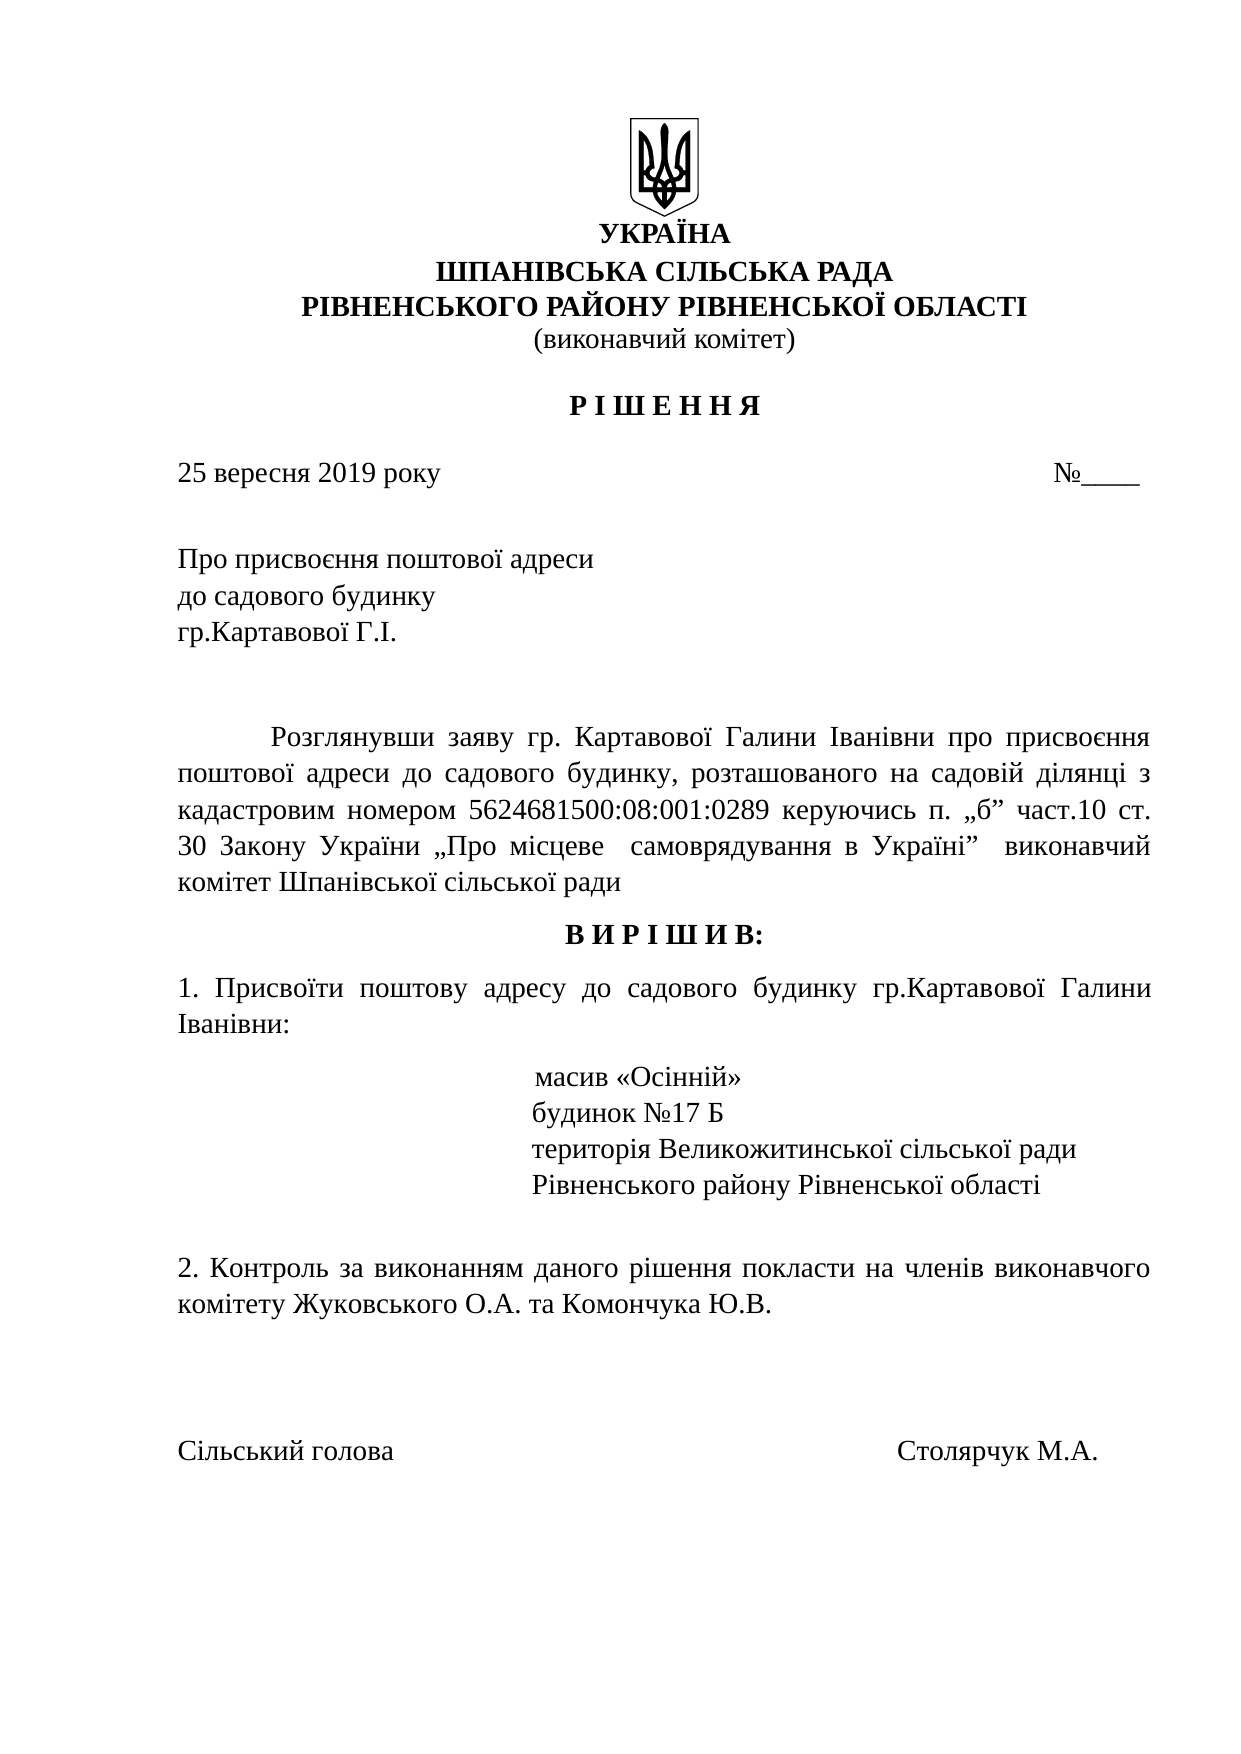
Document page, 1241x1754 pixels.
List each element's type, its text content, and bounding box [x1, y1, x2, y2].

text Рівненського району Рівненської області [177, 1167, 1152, 1201]
text будинок №17 Б [177, 1095, 1152, 1128]
text до садового будинку [177, 578, 1152, 611]
text (виконавчий комітет) [177, 321, 1152, 354]
text Україна [177, 217, 1152, 250]
text Сільський голова Столярчук М.А. [177, 1433, 1152, 1466]
text РІВНЕНСЬКОГО РАЙОНУ РІВНЕНСЬКОЇ ОБЛАСТІ [177, 298, 1152, 321]
text 2. Контроль за виконанням даного рішення покласти на членів виконавчого комітету Жуковського О.А. та Комончука Ю.В. [177, 1250, 1152, 1320]
text масив «Осінній» [177, 1059, 1152, 1092]
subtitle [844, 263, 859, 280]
subtitle ШПАНІВСЬКА сільська рада [871, 263, 1152, 286]
text Розглянувши заяву гр. Картавової Галини Іванівни про присвоєння поштової адреси до садового будинку, розташованого на садовій ділянці з кадастровим номером 5624681500:08:001:0289 керуючись п. „б” част.10 ст. 30 Закону України „Про місцеве самоврядування в Україні” виконавчий комітет Шпанівської сільської ради [177, 719, 1152, 898]
subtitle ШПАНІВСЬКА сільська рада [177, 263, 853, 286]
text гр.Картавової Г.І. [177, 614, 1152, 647]
text В И Р І Ш И В: [177, 917, 1152, 950]
text територія Великожитинської сільської ради [177, 1131, 1152, 1164]
text 25 вересня 2019 року №____ [177, 455, 1152, 489]
text Р І Ш Е Н Н Я [177, 388, 1152, 422]
text 1. Присвоїти поштову адресу до садового будинку гр.Картавової Галини Іванівни: [177, 970, 1152, 1039]
text Про присвоєння поштової адреси [177, 542, 1152, 575]
